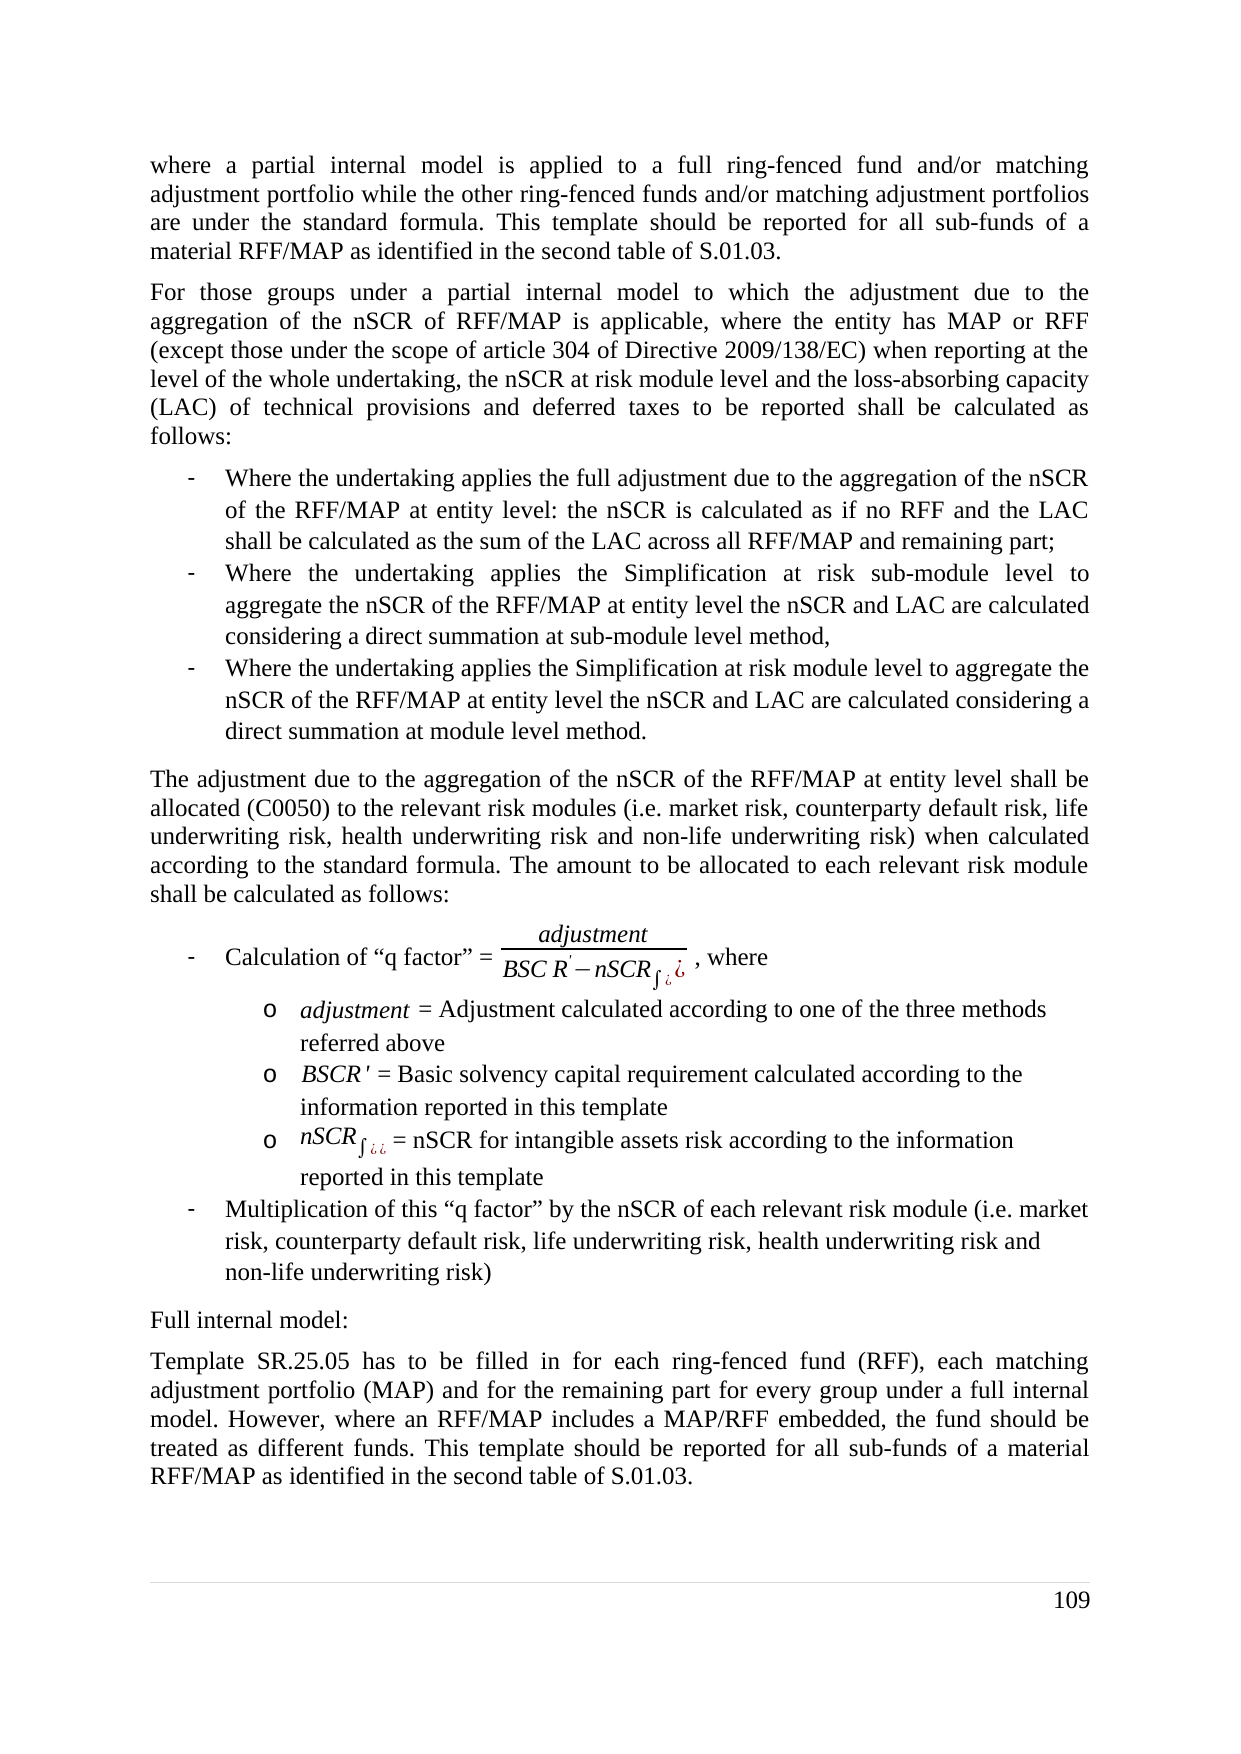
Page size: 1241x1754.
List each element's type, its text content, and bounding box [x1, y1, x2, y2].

list Calculation of “q factor” = , where [187, 920, 1090, 992]
list Where the undertaking applies the Simplification at risk module level to aggregate the nSCR of the RFF/MAP at entity level the nSCR and LAC are calculated considering a direct summation at module level method. [187, 652, 1090, 745]
list = nSCR for intangible assets risk according to the information reported in this template [262, 1123, 1090, 1191]
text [150, 150, 1090, 265]
text Template SR.25.05 has to be filled in for each ring-fenced fund (RFF), each matching adjustment portfolio (MAP) and for the remaining part for every group under a full internal model. However, where an RFF/MAP includes a MAP/RFF embedded, the fund should be treated as different funds. This template should be reported for all sub-funds of a material RFF/MAP as identified in the second table of S.01.03. [150, 1346, 1090, 1490]
list = Basic solvency capital requirement calculated according to the information reported in this template [262, 1059, 1090, 1121]
text For those groups under a partial internal model to which the adjustment due to the aggregation of the nSCR of RFF/MAP is applicable, where the entity has MAP or RFF (except those under the scope of article 304 of Directive 2009/138/EC) when reporting at the level of the whole undertaking, the nSCR at risk module level and the loss-absorbing capacity (LAC) of technical provisions and deferred taxes to be reported shall be calculated as follows: [150, 277, 1090, 450]
text The adjustment due to the aggregation of the nSCR of the RFF/MAP at entity level shall be allocated (C0050) to the relevant risk modules (i.e. market risk, counterparty default risk, life underwriting risk, health underwriting risk and non-life underwriting risk) when calculated according to the standard formula. The amount to be allocated to each relevant risk module shall be calculated as follows: [150, 764, 1090, 908]
list Where the undertaking applies the full adjustment due to the aggregation of the nSCR of the RFF/MAP at entity level: the nSCR is calculated as if no RFF and the LAC shall be calculated as the sum of the LAC across all RFF/MAP and remaining part; [187, 462, 1090, 555]
text Full internal model: [150, 1305, 1090, 1334]
list Multiplication of this “q factor” by the nSCR of each relevant risk module (i.e. market risk, counterparty default risk, life underwriting risk, health underwriting risk and non-life underwriting risk) [187, 1193, 1090, 1286]
list = Adjustment calculated according to one of the three methods referred above [262, 994, 1090, 1056]
list Where the undertaking applies the Simplification at risk sub-module level to aggregate the nSCR of the RFF/MAP at entity level the nSCR and LAC are calculated considering a direct summation at sub-module level method, [187, 557, 1090, 650]
